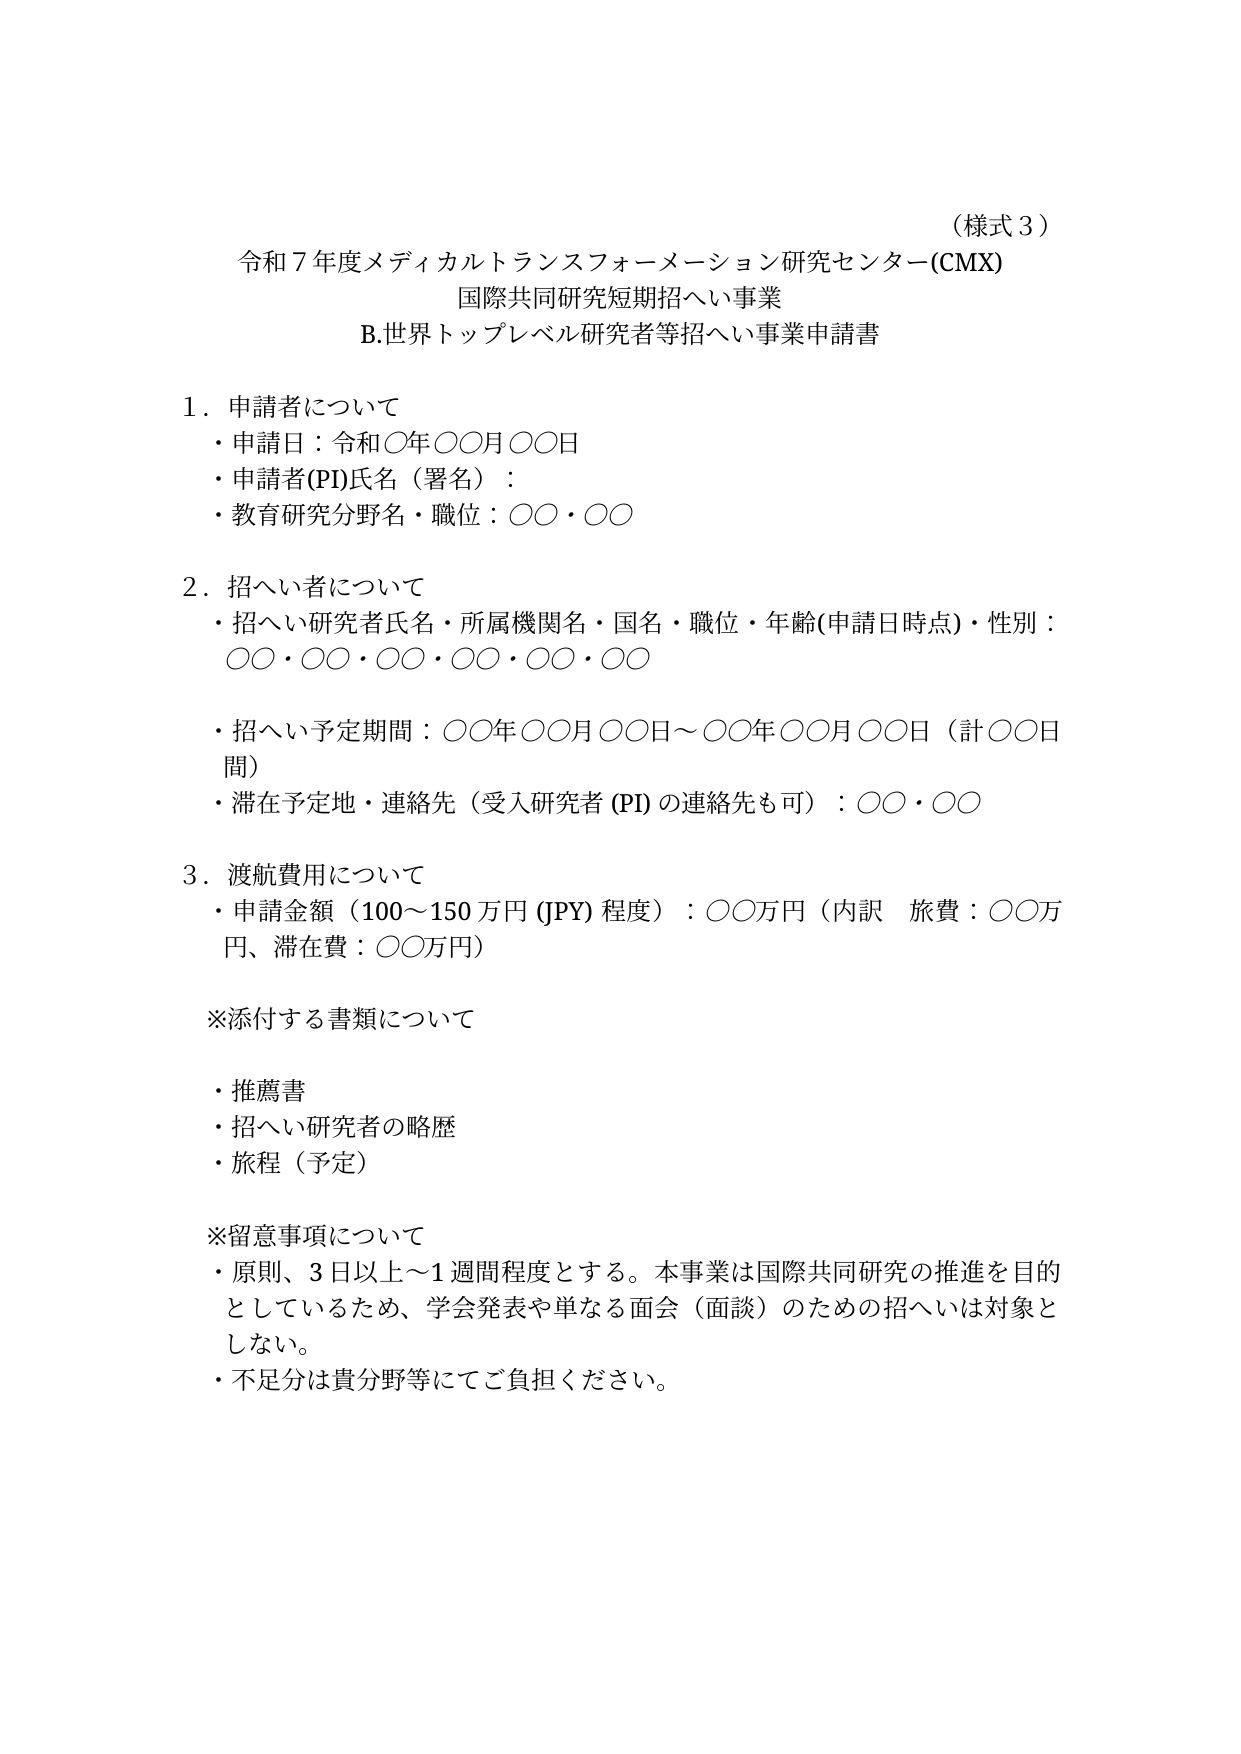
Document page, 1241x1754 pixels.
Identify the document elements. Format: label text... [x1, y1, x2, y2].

text ・申請者(PI)氏名（署名）： [207, 459, 1063, 495]
text ・申請金額（100～150万円 (JPY) 程度）：○○万円（内訳 旅費：○○万円、滞在費：○○万円） [207, 892, 1063, 964]
text （様式３） [177, 207, 1063, 243]
text ・滞在予定地・連絡先（受入研究者 (PI) の連絡先も可）：○○・○○ [207, 784, 1063, 820]
text ※留意事項について [207, 1216, 1063, 1252]
text ・招へい研究者氏名・所属機関名・国名・職位・年齢(申請日時点)・性別：○○・○○・○○・○○・○○・○○ [207, 603, 1063, 676]
text 令和７年度メディカルトランスフォーメーション研究センター(CMX) [177, 243, 1063, 279]
text ・不足分は貴分野等にてご負担ください。 [207, 1360, 1063, 1396]
text ・教育研究分野名・職位：○○・○○ [207, 495, 1063, 531]
text ・招へい研究者の略歴 [207, 1108, 1063, 1144]
text ・推薦書 [207, 1072, 1063, 1108]
text ・招へい予定期間：○○年○○月○○日〜○○年○○月○○日（計○○日間） [207, 712, 1063, 784]
text ２．招へい者について [177, 567, 1063, 603]
text ※添付する書類について [207, 1000, 1063, 1036]
text ３．渡航費用について [177, 856, 1063, 892]
text ・旅程（予定） [207, 1144, 1063, 1180]
text ・申請日：令和○年○○月○○日 [207, 423, 1063, 459]
text ・原則、3日以上～1週間程度とする。本事業は国際共同研究の推進を目的としているため、学会発表や単なる面会（面談）のための招へいは対象としない。 [207, 1252, 1063, 1360]
text １．申請者について [177, 387, 1063, 423]
text 国際共同研究短期招へい事業 B.世界トップレベル研究者等招へい事業申請書 [177, 279, 1063, 351]
